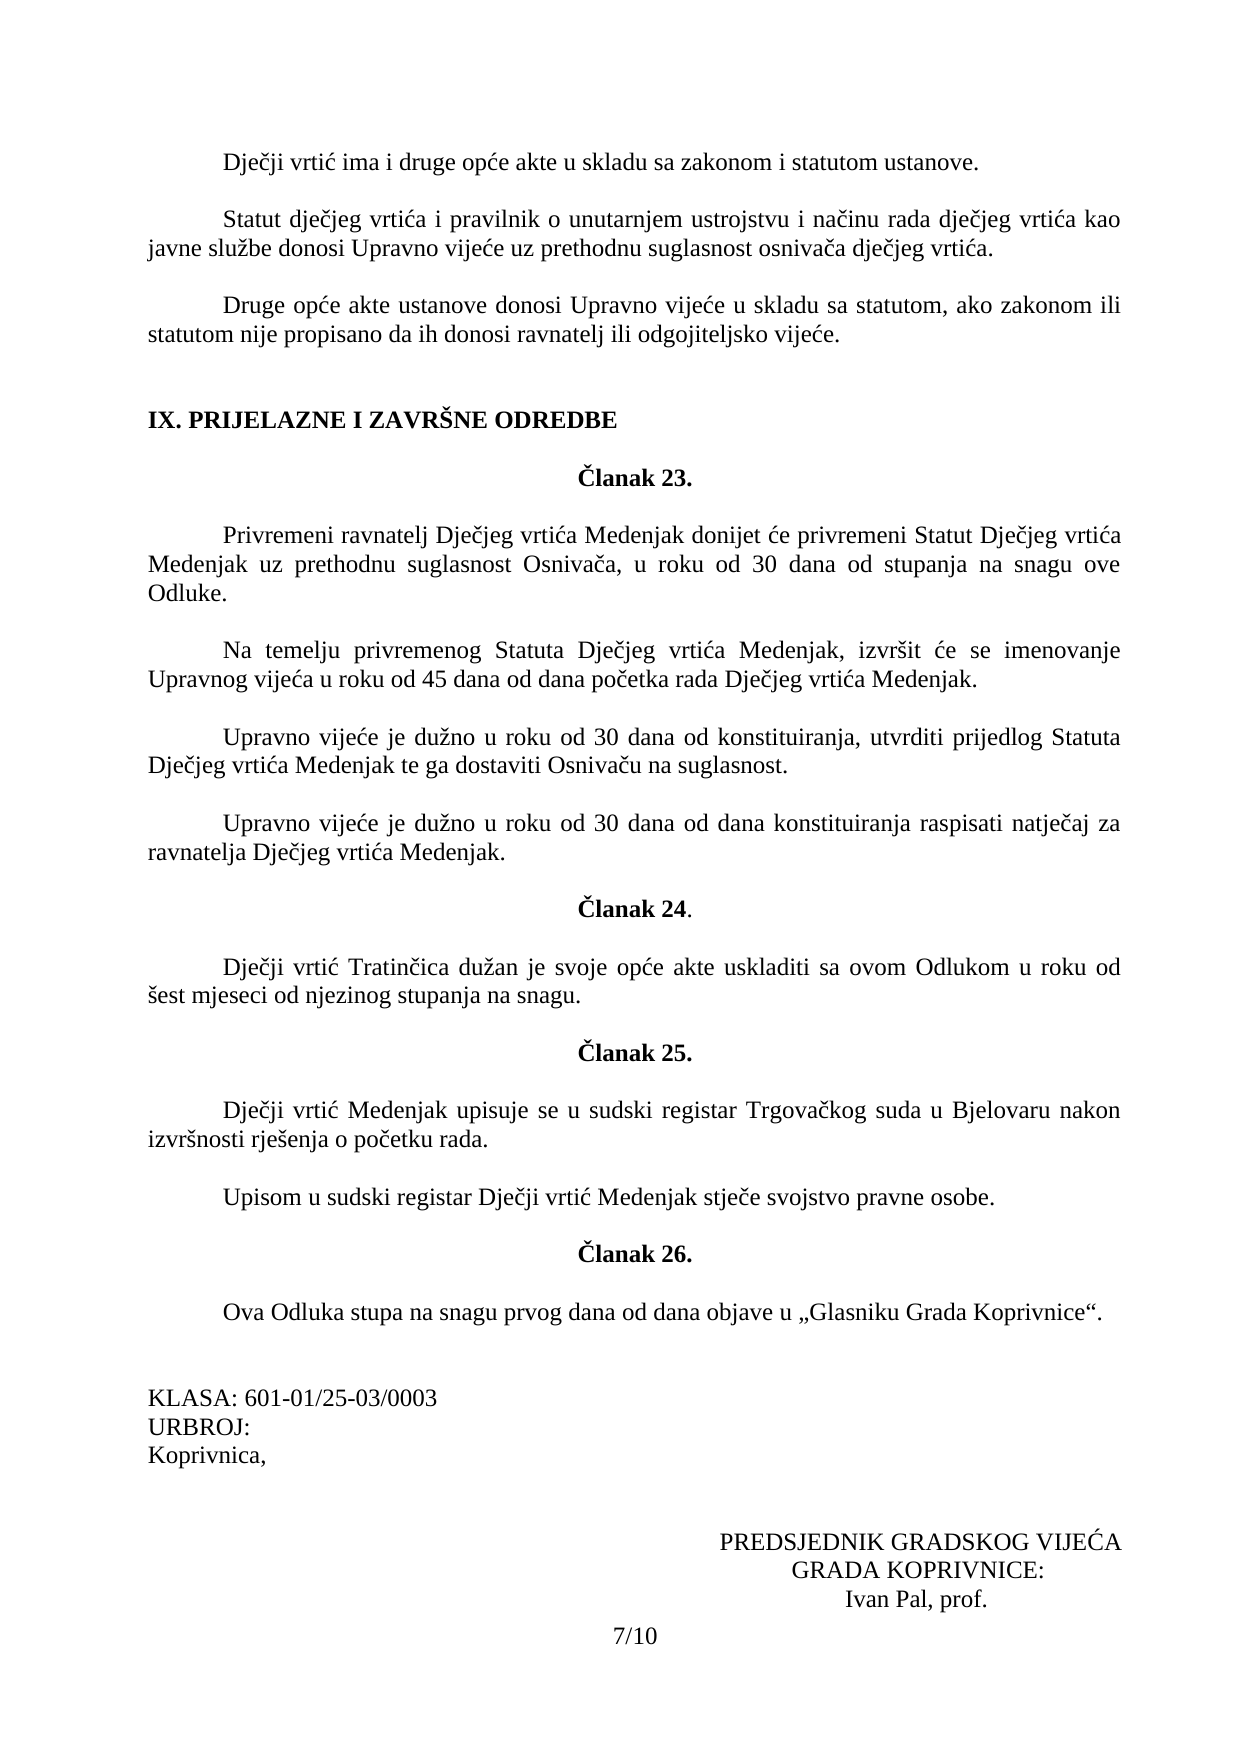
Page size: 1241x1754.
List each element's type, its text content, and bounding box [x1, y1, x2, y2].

text Ivan Pal, prof. [148, 1584, 1122, 1613]
text Druge opće akte ustanove donosi Upravno vijeće u skladu sa statutom, ako zakonom ili statutom nije propisano da ih donosi ravnatelj ili odgojiteljsko vijeće. [148, 291, 1122, 348]
text URBROJ: [148, 1412, 1122, 1441]
text GRADA KOPRIVNICE: [148, 1556, 1122, 1584]
text Privremeni ravnatelj Dječjeg vrtića Medenjak donijet će privremeni Statut Dječjeg vrtića Medenjak uz prethodnu suglasnost Osnivača, u roku od 30 dana od stupanja na snagu ove Odluke. [148, 521, 1122, 607]
text IX. PRIJELAZNE I ZAVRŠNE ODREDBE [148, 406, 1122, 434]
text Upisom u sudski registar Dječji vrtić Medenjak stječe svojstvo pravne osobe. [148, 1182, 1122, 1211]
text Upravno vijeće je dužno u roku od 30 dana od konstituiranja, utvrditi prijedlog Statuta Dječjeg vrtića Medenjak te ga dostaviti Osnivaču na suglasnost. [148, 722, 1122, 779]
text Članak 26. [148, 1239, 1122, 1268]
text Članak 25. [148, 1038, 1122, 1067]
text Na temelju privremenog Statuta Dječjeg vrtića Medenjak, izvršit će se imenovanje Upravnog vijeća u roku od 45 dana od dana početka rada Dječjeg vrtića Medenjak. [148, 636, 1122, 693]
text Statut dječjeg vrtića i pravilnik o unutarnjem ustrojstvu i načinu rada dječjeg vrtića kao javne službe donosi Upravno vijeće uz prethodnu suglasnost osnivača dječjeg vrtića. [148, 204, 1122, 262]
text Koprivnica, [148, 1441, 1122, 1469]
text PREDSJEDNIK GRADSKOG VIJEĆA [148, 1527, 1122, 1556]
text KLASA: 601-01/25-03/0003 [148, 1383, 1122, 1412]
text Upravno vijeće je dužno u roku od 30 dana od dana konstituiranja raspisati natječaj za ravnatelja Dječjeg vrtića Medenjak. [148, 808, 1122, 866]
text Dječji vrtić ima i druge opće akte u skladu sa zakonom i statutom ustanove. [148, 147, 1122, 176]
text Dječji vrtić Tratinčica dužan je svoje opće akte uskladiti sa ovom Odlukom u roku od šest mjeseci od njezinog stupanja na snagu. [148, 952, 1122, 1009]
text Članak 24. [148, 894, 1122, 923]
text Dječji vrtić Medenjak upisuje se u sudski registar Trgovačkog suda u Bjelovaru nakon izvršnosti rješenja o početku rada. [148, 1096, 1122, 1153]
text Članak 23. [148, 463, 1122, 492]
text Ova Odluka stupa na snagu prvog dana od dana objave u „Glasniku Grada Koprivnice“. [148, 1297, 1122, 1326]
